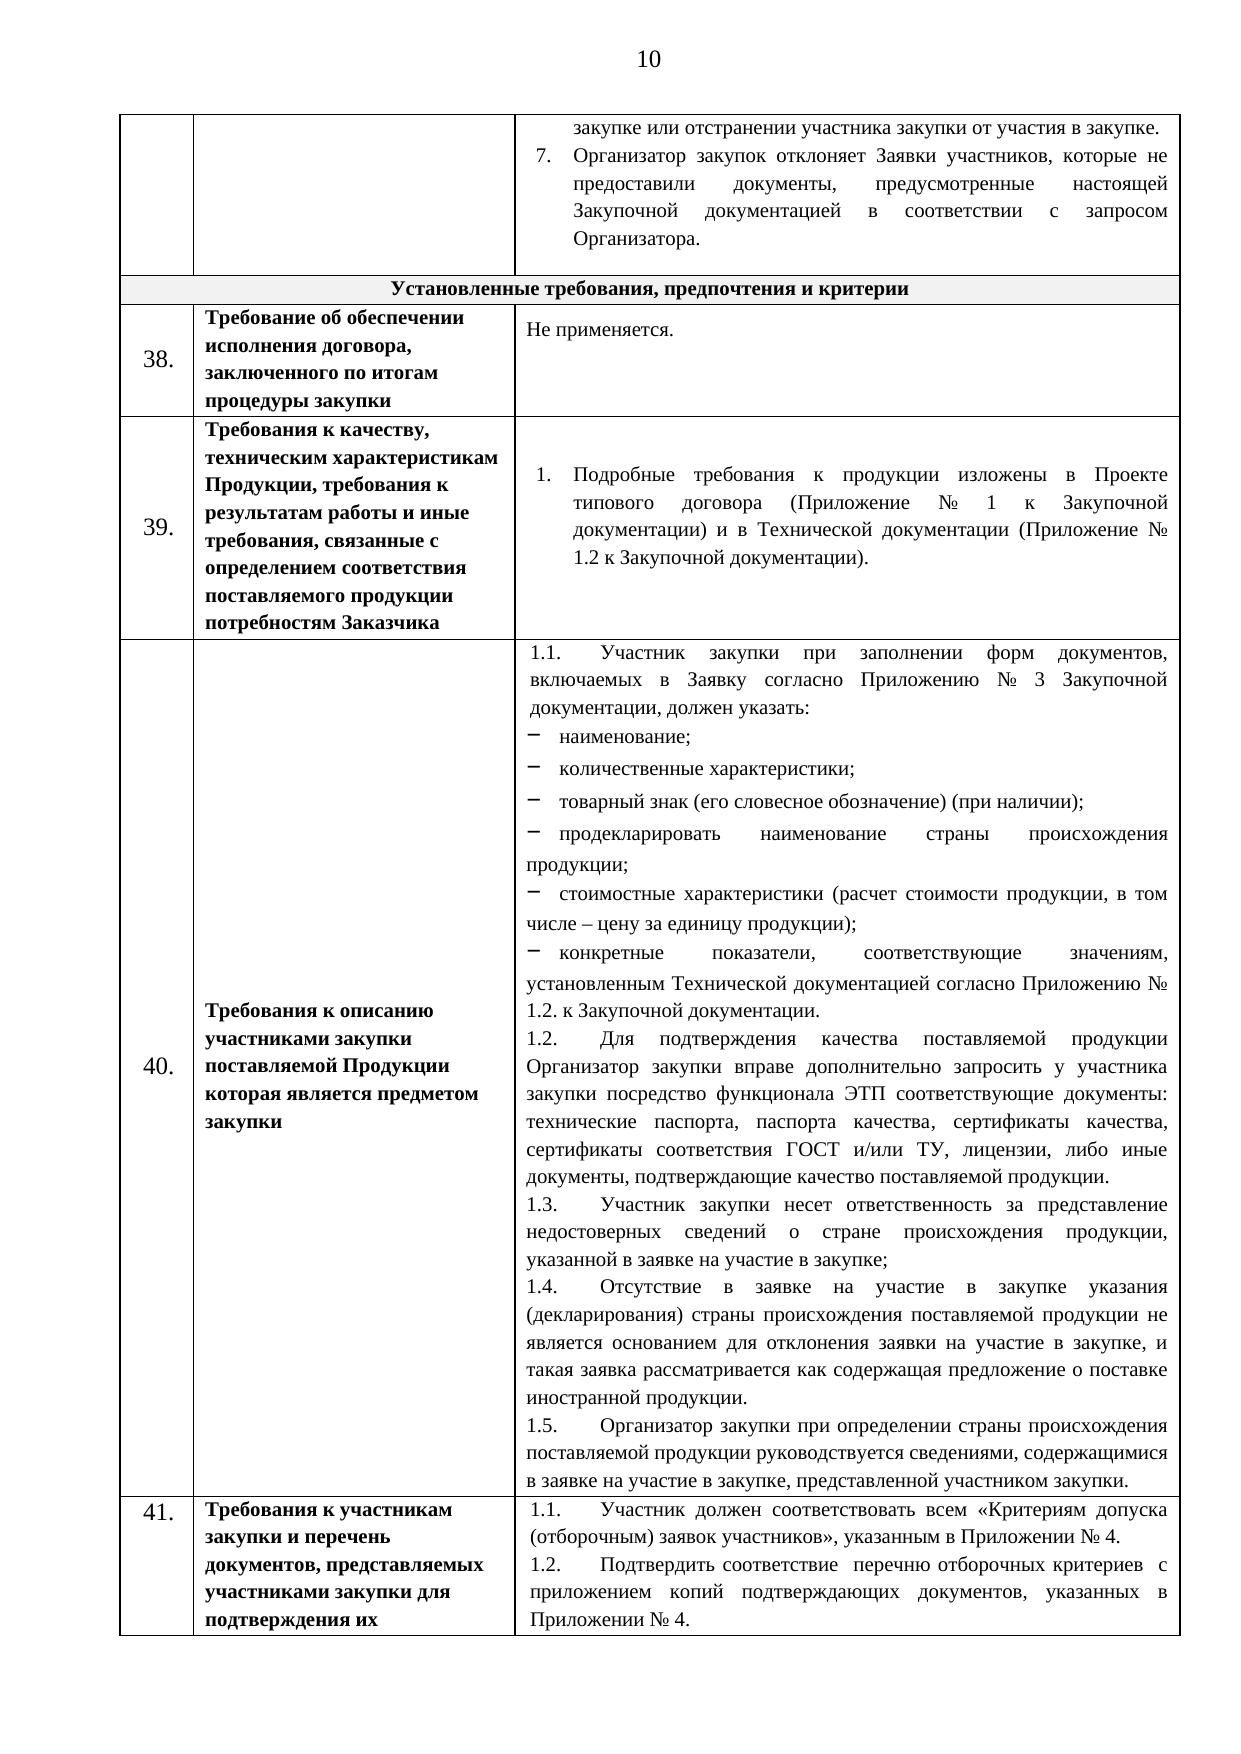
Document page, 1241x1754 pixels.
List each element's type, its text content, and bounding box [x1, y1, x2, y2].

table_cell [516, 115, 1179, 274]
table_cell Установленные требования, предпочтения и критерии [121, 276, 1179, 304]
table_cell Подробные требования к продукции изложены в Проекте типового договора (Приложение № 1 к Закупочной документации) и в Технической документации (Приложение № 1.2 к Закупочной документации). [516, 417, 1179, 639]
table_cell [121, 1497, 193, 1635]
table_cell Требования к описанию участниками закупки поставляемой Продукции которая является предметом закупки [194, 640, 514, 1496]
table_cell Требования к качеству, техническим характеристикам Продукции, требования к результатам работы и иные требования, связанные с определением соответствия поставляемого продукции потребностям Заказчика [194, 417, 514, 639]
table_cell Участник закупки при заполнении форм документов, включаемых в Заявку согласно Приложению № 3 Закупочной документации, должен указать: наименование; количественные характеристики; товарный знак (его словесное обозначение) (при наличии); продекларировать наименование страны происхождения продукции; стоимостные характеристики (расчет стоимости продукции, в том числе – цену за единицу продукции); конкретные показатели, соответствующие значениям, установленным Технической документацией согласно Приложению № 1.2. к Закупочной документации. Для подтверждения качества поставляемой продукции Организатор закупки вправе дополнительно запросить у участника закупки посредство функционала ЭТП соответствующие документы: технические паспорта, паспорта качества, сертификаты качества, сертификаты соответствия ГОСТ и/или ТУ, лицензии, либо иные документы, подтверждающие качество поставляемой продукции. Участник закупки несет ответственность за представление недостоверных сведений о стране происхождения продукции, указанной в заявке на участие в закупке; Отсутствие в заявке на участие в закупке указания (декларирования) страны происхождения поставляемой продукции не является основанием для отклонения заявки на участие в закупке, и такая заявка рассматривается как содержащая предложение о поставке иностранной продукции. Организатор закупки при определении страны происхождения поставляемой продукции руководствуется сведениями, содержащимися в заявке на участие в закупке, представленной участником закупки. [516, 640, 1179, 1496]
table_cell [121, 417, 193, 639]
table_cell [516, 1497, 1179, 1635]
table_cell [121, 640, 193, 1496]
table_cell [121, 115, 193, 274]
table_cell Не применяется. [516, 305, 1179, 416]
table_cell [194, 115, 514, 274]
table_cell [121, 305, 193, 416]
table_cell Требование об обеспечении исполнения договора, заключенного по итогам процедуры закупки [194, 305, 514, 416]
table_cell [194, 1497, 514, 1635]
